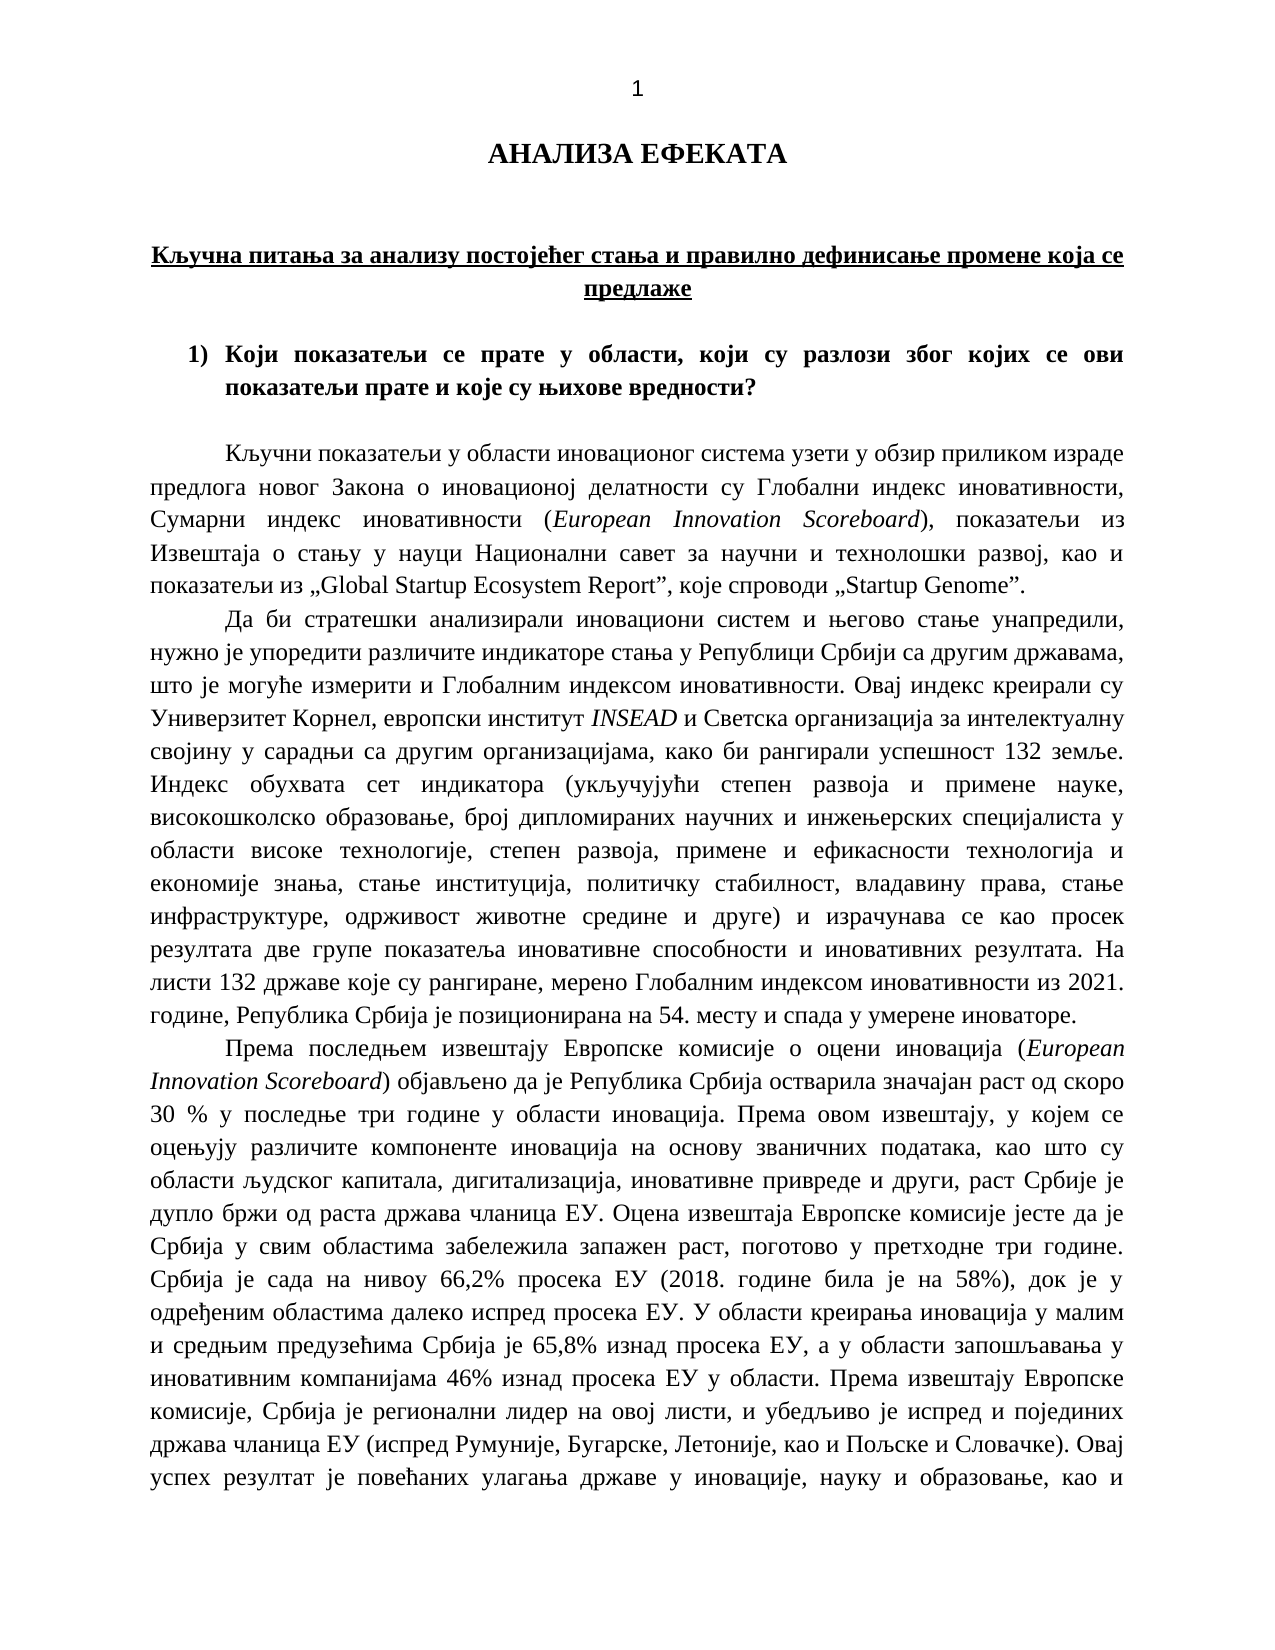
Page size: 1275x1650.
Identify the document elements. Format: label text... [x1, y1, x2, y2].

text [150, 1033, 1125, 1491]
text Кључна питања за анализу постојећег стања и правилно дефинисање промене која се предлаже [150, 240, 1125, 302]
list Који показатељи се прате у области, који су разлози због којих се ови показатељи прате и које су њихове вредности? [187, 339, 1125, 401]
text Да би стратешки анализирали иновациони систем и његово стање унапредили, нужно је упоредити различите индикаторе стања у Републици Србији са другим државама, што је могуће измерити и Глобалним индексом иновативности. Овај индекс креирали су Универзитет Корнел, eвропски институт INSEAD и Светска организација за интелектуалну својину у сарадњи са другим организацијама, како би рангирали успешност 132 земље. Индекс обухвата сет индикатора (укључујући степен развоја и примене науке, високошколско образовање, број дипломираних научних и инжењерских специјалиста у области високе технологије, степен развоја, примене и ефикасности технологија и економије знања, стање институција, политичку стабилност, владавину права, стање инфраструктуре, одрживост животне средине и друге) и израчунава се као просек резултата две групе показатеља иновативне способности и иновативних резултата. На листи 132 државе које су рангиране, мерено Глобалним индексом иновативности из 2021. године, Република Србија је позиционирана на 54. месту и спада у умерене иноваторе. [150, 604, 1125, 1029]
text Кључни показатељи у области иновационог система узети у обзир приликом израде предлога новог Закона о иновационој делатности су Глобални индекс иновативности, Сумарни индекс иновативности (European Innovation Scoreboard), показатељи из Извештаја о стању у науци Национални савет за научни и технолошки развој, као и показатељи из „Global Startup Ecosystem Report”, које спроводи „Startup Genome”. [150, 438, 1125, 599]
text АНАЛИЗА ЕФЕКАТА [150, 136, 1125, 169]
